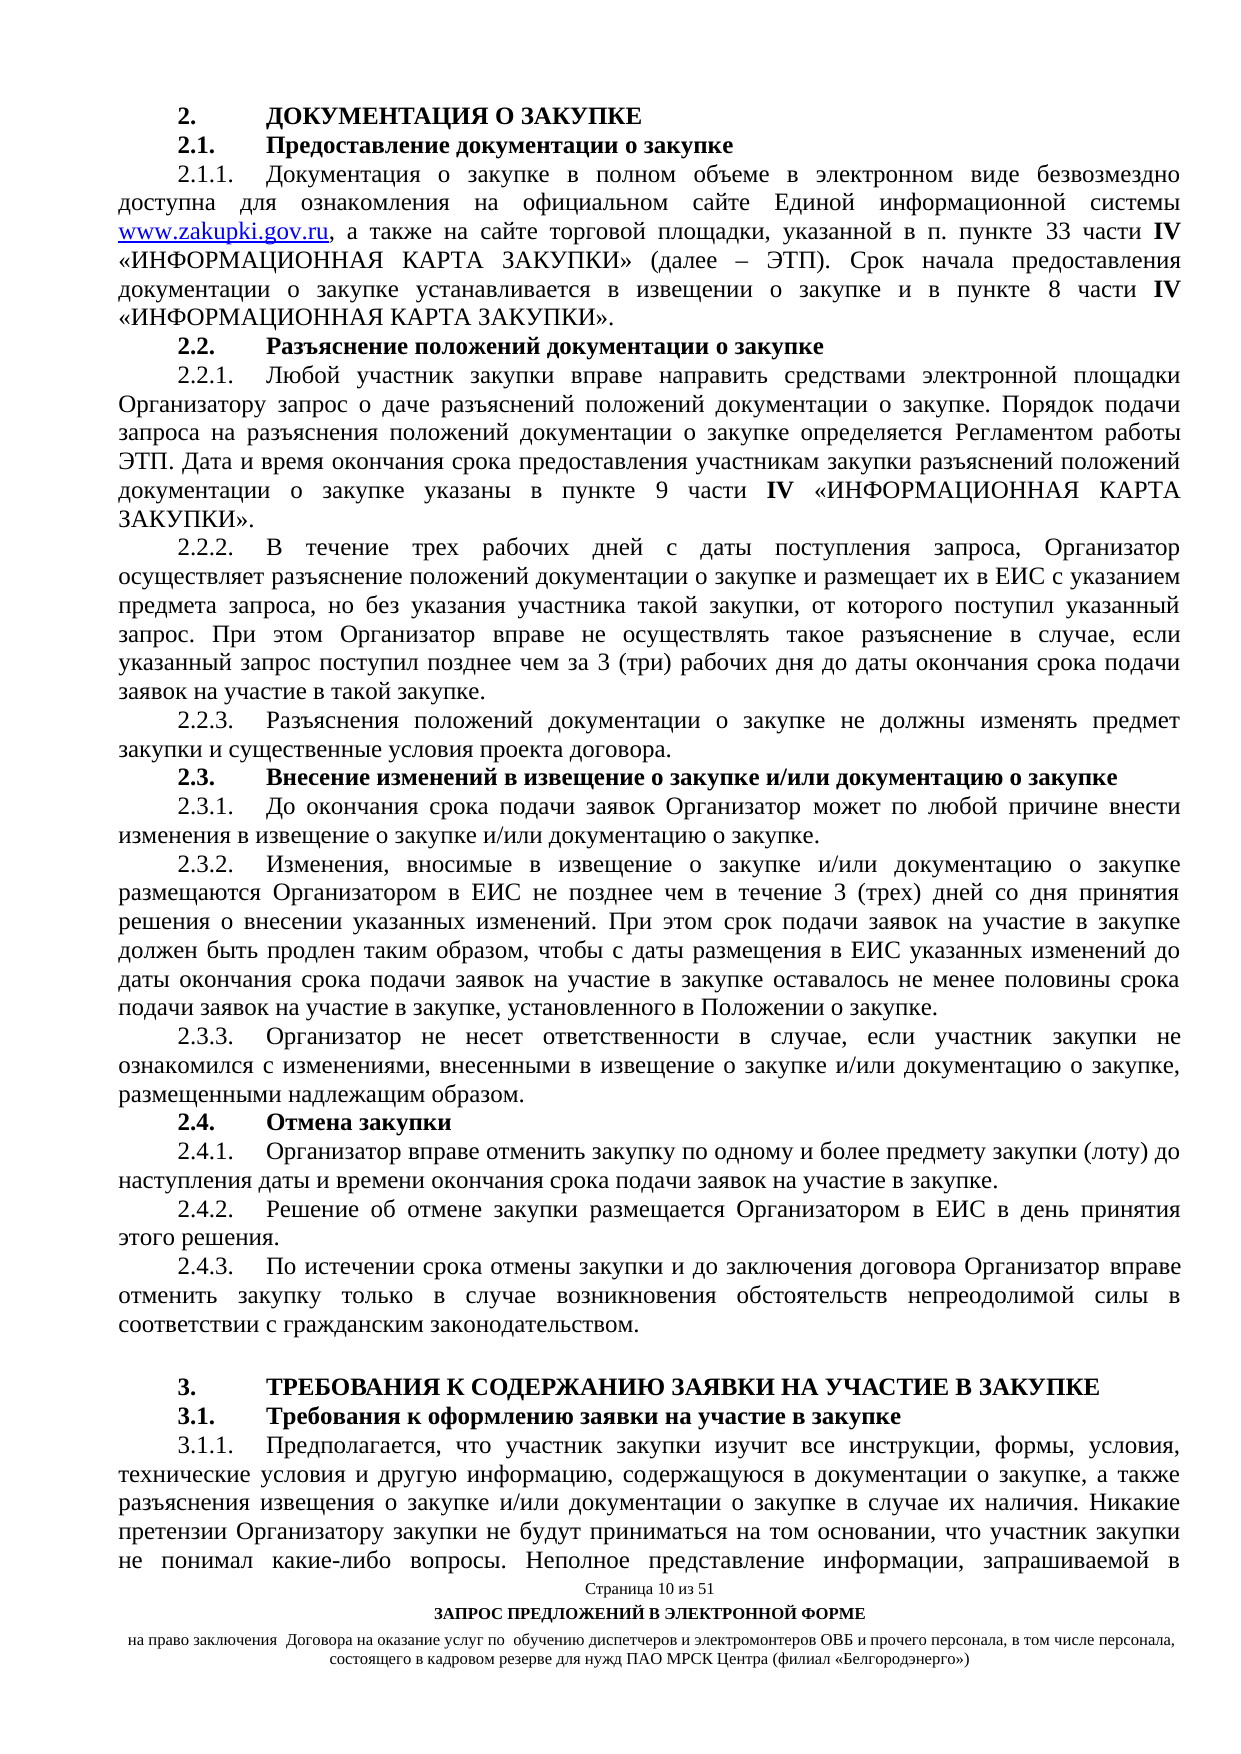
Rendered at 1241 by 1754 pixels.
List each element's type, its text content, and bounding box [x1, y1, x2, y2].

subtitle Документация о закупке в полном объеме в электронном виде безвозмездно доступна для ознакомления на официальном сайте Единой информационной системы www.zakupki.gov.ru, а также на сайте торговой площадки, указанной в п. пункте 33 части IV «ИНФОРМАЦИОННАЯ КАРТА ЗАКУПКИ» (далее – ЭТП). Срок начала предоставления документации о закупке устанавливается в извещении о закупке и в пункте 8 части IV «ИНФОРМАЦИОННАЯ КАРТА ЗАКУПКИ». [118, 159, 1181, 331]
subtitle Требования к оформлению заявки на участие в закупке [118, 1401, 1181, 1430]
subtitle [118, 1430, 1181, 1574]
subtitle ТРЕБОВАНИЯ К СОДЕРЖАНИЮ ЗАЯВКИ НА УЧАСТИЕ В ЗАКУПКЕ [118, 1372, 1181, 1401]
subtitle Организатор вправе отменить закупку по одному и более предмету закупки (лоту) до наступления даты и времени окончания срока подачи заявок на участие в закупке. [118, 1136, 1181, 1194]
subtitle Решение об отмене закупки размещается Организатором в ЕИС в день принятия этого решения. [118, 1194, 1181, 1251]
subtitle До окончания срока подачи заявок Организатор может по любой причине внести изменения в извещение о закупке и/или документацию о закупке. [118, 791, 1181, 849]
subtitle Любой участник закупки вправе направить средствами электронной площадки Организатору запрос о даче разъяснений положений документации о закупке. Порядок подачи запроса на разъяснения положений документации о закупке определяется Регламентом работы ЭТП. Дата и время окончания срока предоставления участникам закупки разъяснений положений документации о закупке указаны в пункте 9 части IV «ИНФОРМАЦИОННАЯ КАРТА ЗАКУПКИ». [118, 360, 1181, 532]
subtitle ДОКУМЕНТАЦИЯ О ЗАКУПКЕ [118, 101, 1181, 130]
subtitle Разъяснения положений документации о закупке не должны изменять предмет закупки и существенные условия проекта договора. [118, 705, 1181, 762]
subtitle Внесение изменений в извещение о закупке и/или документацию о закупке [118, 762, 1181, 791]
subtitle Предоставление документации о закупке [118, 130, 1181, 159]
subtitle Разъяснение положений документации о закупке [118, 331, 1181, 360]
subtitle В течение трех рабочих дней с даты поступления запроса, Организатор осуществляет разъяснение положений документации о закупке и размещает их в ЕИС с указанием предмета запроса, но без указания участника такой закупки, от которого поступил указанный запрос. При этом Организатор вправе не осуществлять такое разъяснение в случае, если указанный запрос поступил позднее чем за 3 (три) рабочих дня до даты окончания срока подачи заявок на участие в такой закупке. [118, 532, 1181, 705]
subtitle По истечении срока отмены закупки и до заключения договора Организатор вправе отменить закупку только в случае возникновения обстоятельств непреодолимой силы в соответствии с гражданским законодательством. [118, 1251, 1181, 1337]
subtitle Организатор не несет ответственности в случае, если участник закупки не ознакомился с изменениями, внесенными в извещение о закупке и/или документацию о закупке, размещенными надлежащим образом. [118, 1021, 1181, 1107]
subtitle Изменения, вносимые в извещение о закупке и/или документацию о закупке размещаются Организатором в ЕИС не позднее чем в течение 3 (трех) дней со дня принятия решения о внесении указанных изменений. При этом срок подачи заявок на участие в закупке должен быть продлен таким образом, чтобы с даты размещения в ЕИС указанных изменений до даты окончания срока подачи заявок на участие в закупке оставалось не менее половины срока подачи заявок на участие в закупке, установленного в Положении о закупке. [118, 849, 1181, 1021]
subtitle Отмена закупки [118, 1107, 1181, 1136]
